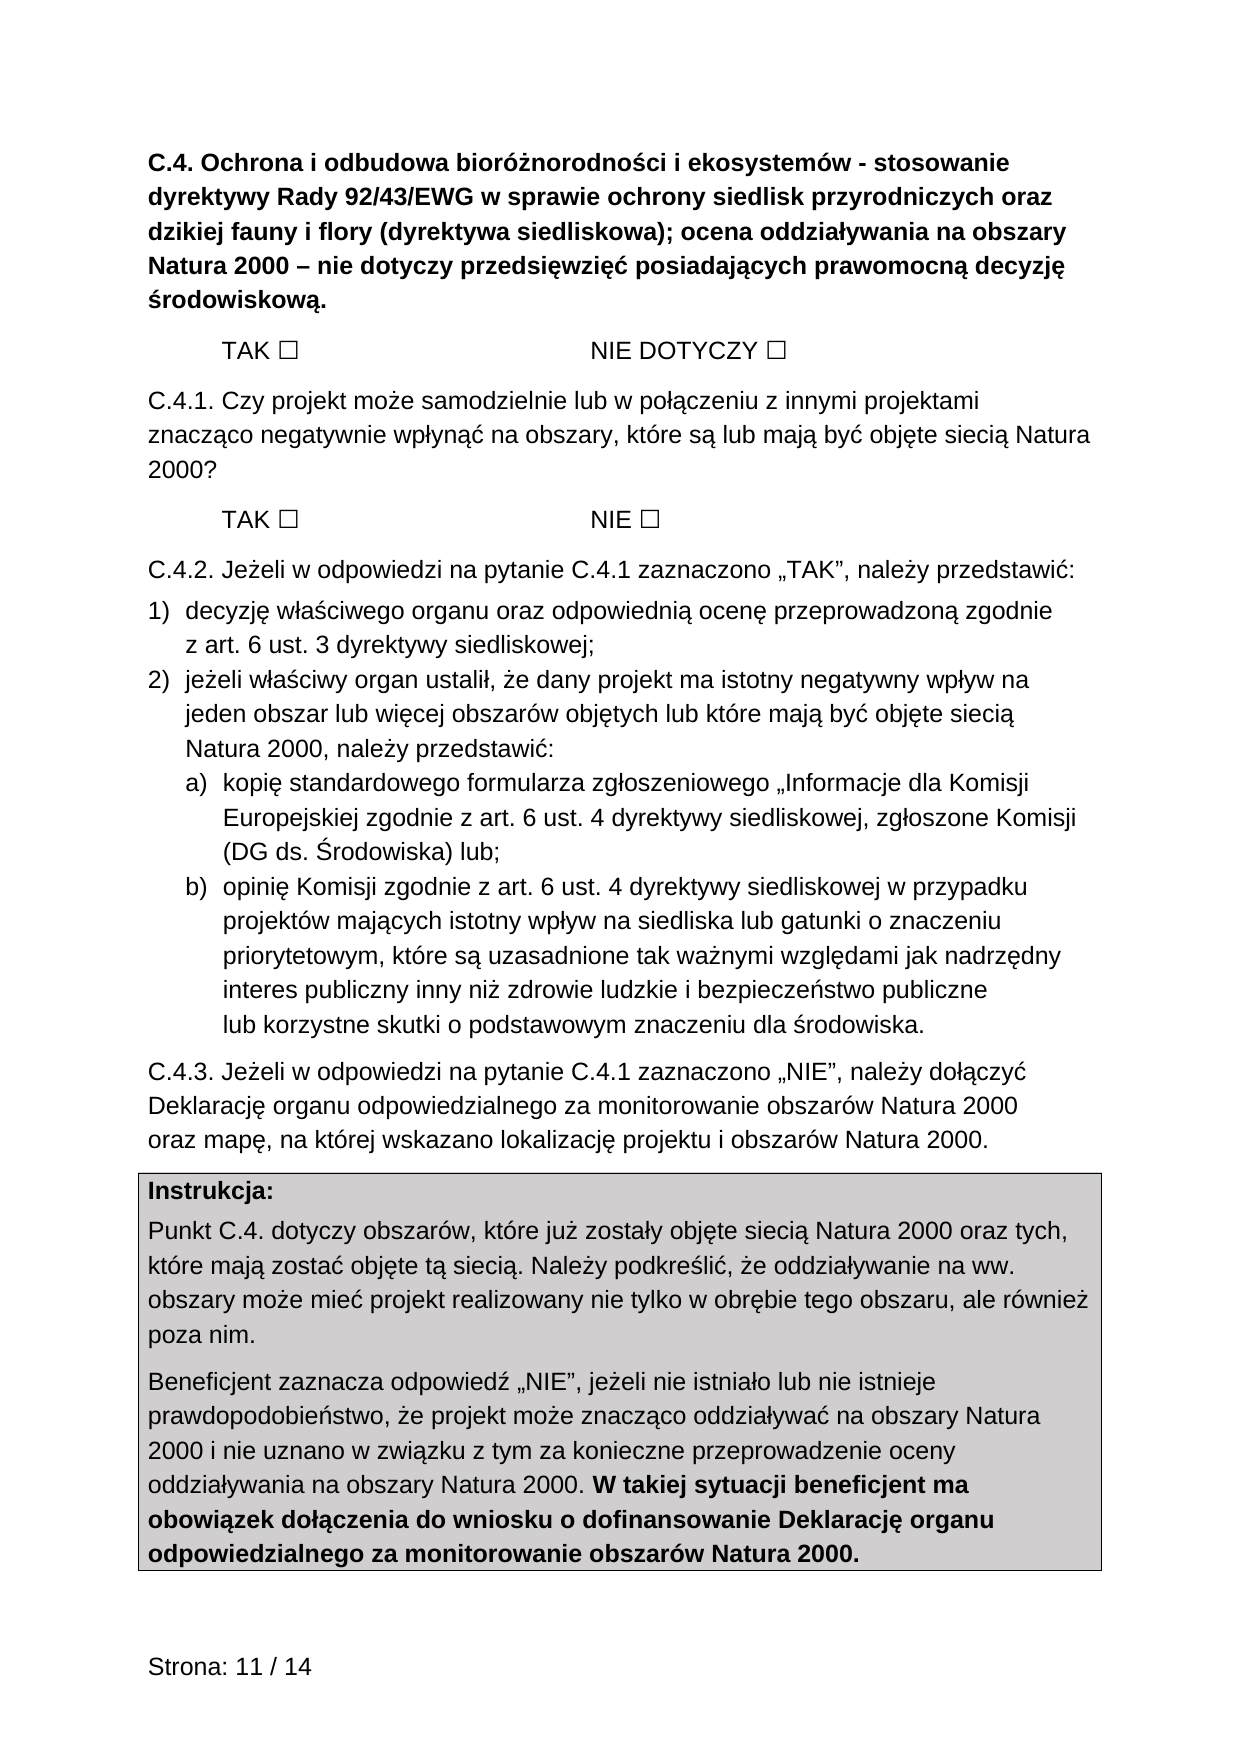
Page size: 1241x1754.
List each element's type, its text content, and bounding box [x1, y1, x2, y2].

text Beneficjent zaznacza odpowiedź „NIE”, jeżeli nie istniało lub nie istnieje prawdopodobieństwo, że projekt może znacząco oddziaływać na obszary Natura 2000 i nie uznano w związku z tym za konieczne przeprowadzenie oceny oddziaływania na obszary Natura 2000. W takiej sytuacji beneficjent ma obowiązek dołączenia do wniosku o dofinansowanie Deklarację organu odpowiedzialnego za monitorowanie obszarów Natura 2000. [139, 1364, 1101, 1570]
list opinię Komisji zgodnie z art. 6 ust. 4 dyrektywy siedliskowej w przypadku projektów mających istotny wpływ na siedliska lub gatunki o znaczeniu priorytetowym, które są uzasadnione tak ważnymi względami jak nadrzędny interes publiczny inny niż zdrowie ludzkie i bezpieczeństwo publiczne lub korzystne skutki o podstawowym znaczeniu dla środowiska. [185, 872, 1093, 1038]
text C.4.2. Jeżeli w odpowiedzi na pytanie C.4.1 zaznaczono „TAK”, należy przedstawić: [148, 555, 1093, 584]
text TAK NIE DOTYCZY [221, 332, 1093, 367]
text Punkt C.4. dotyczy obszarów, które już zostały objęte siecią Natura 2000 oraz tych, które mają zostać objęte tą siecią. Należy podkreślić, że oddziaływanie na ww. obszary może mieć projekt realizowany nie tylko w obrębie tego obszaru, ale również poza nim. [139, 1213, 1101, 1348]
text C.4.1. Czy projekt może samodzielnie lub w połączeniu z innymi projektami znacząco negatywnie wpłynąć na obszary, które są lub mają być objęte siecią Natura 2000? [148, 386, 1093, 483]
list kopię standardowego formularza zgłoszeniowego „Informacje dla Komisji Europejskiej zgodnie z art. 6 ust. 4 dyrektywy siedliskowej, zgłoszone Komisji (DG ds. Środowiska) lub; [185, 768, 1093, 866]
text TAK NIE [221, 502, 1093, 536]
list jeżeli właściwy organ ustalił, że dany projekt ma istotny negatywny wpływ na jeden obszar lub więcej obszarów objętych lub które mają być objęte siecią Natura 2000, należy przedstawić: [148, 665, 1093, 762]
text C.4. Ochrona i odbudowa bioróżnorodności i ekosystemów - stosowanie dyrektywy Rady 92/43/EWG w sprawie ochrony siedlisk przyrodniczych oraz dzikiej fauny i flory (dyrektywa siedliskowa); ocena oddziaływania na obszary Natura 2000 – nie dotyczy przedsięwzięć posiadających prawomocną decyzję środowiskową. [148, 148, 1093, 314]
list decyzję właściwego organu oraz odpowiednią ocenę przeprowadzoną zgodnie z art. 6 ust. 3 dyrektywy siedliskowej; [148, 596, 1093, 659]
text C.4.3. Jeżeli w odpowiedzi na pytanie C.4.1 zaznaczono „NIE”, należy dołączyć Deklarację organu odpowiedzialnego za monitorowanie obszarów Natura 2000 oraz mapę, na której wskazano lokalizację projektu i obszarów Natura 2000. [148, 1057, 1093, 1154]
text Instrukcja: [139, 1174, 1101, 1204]
